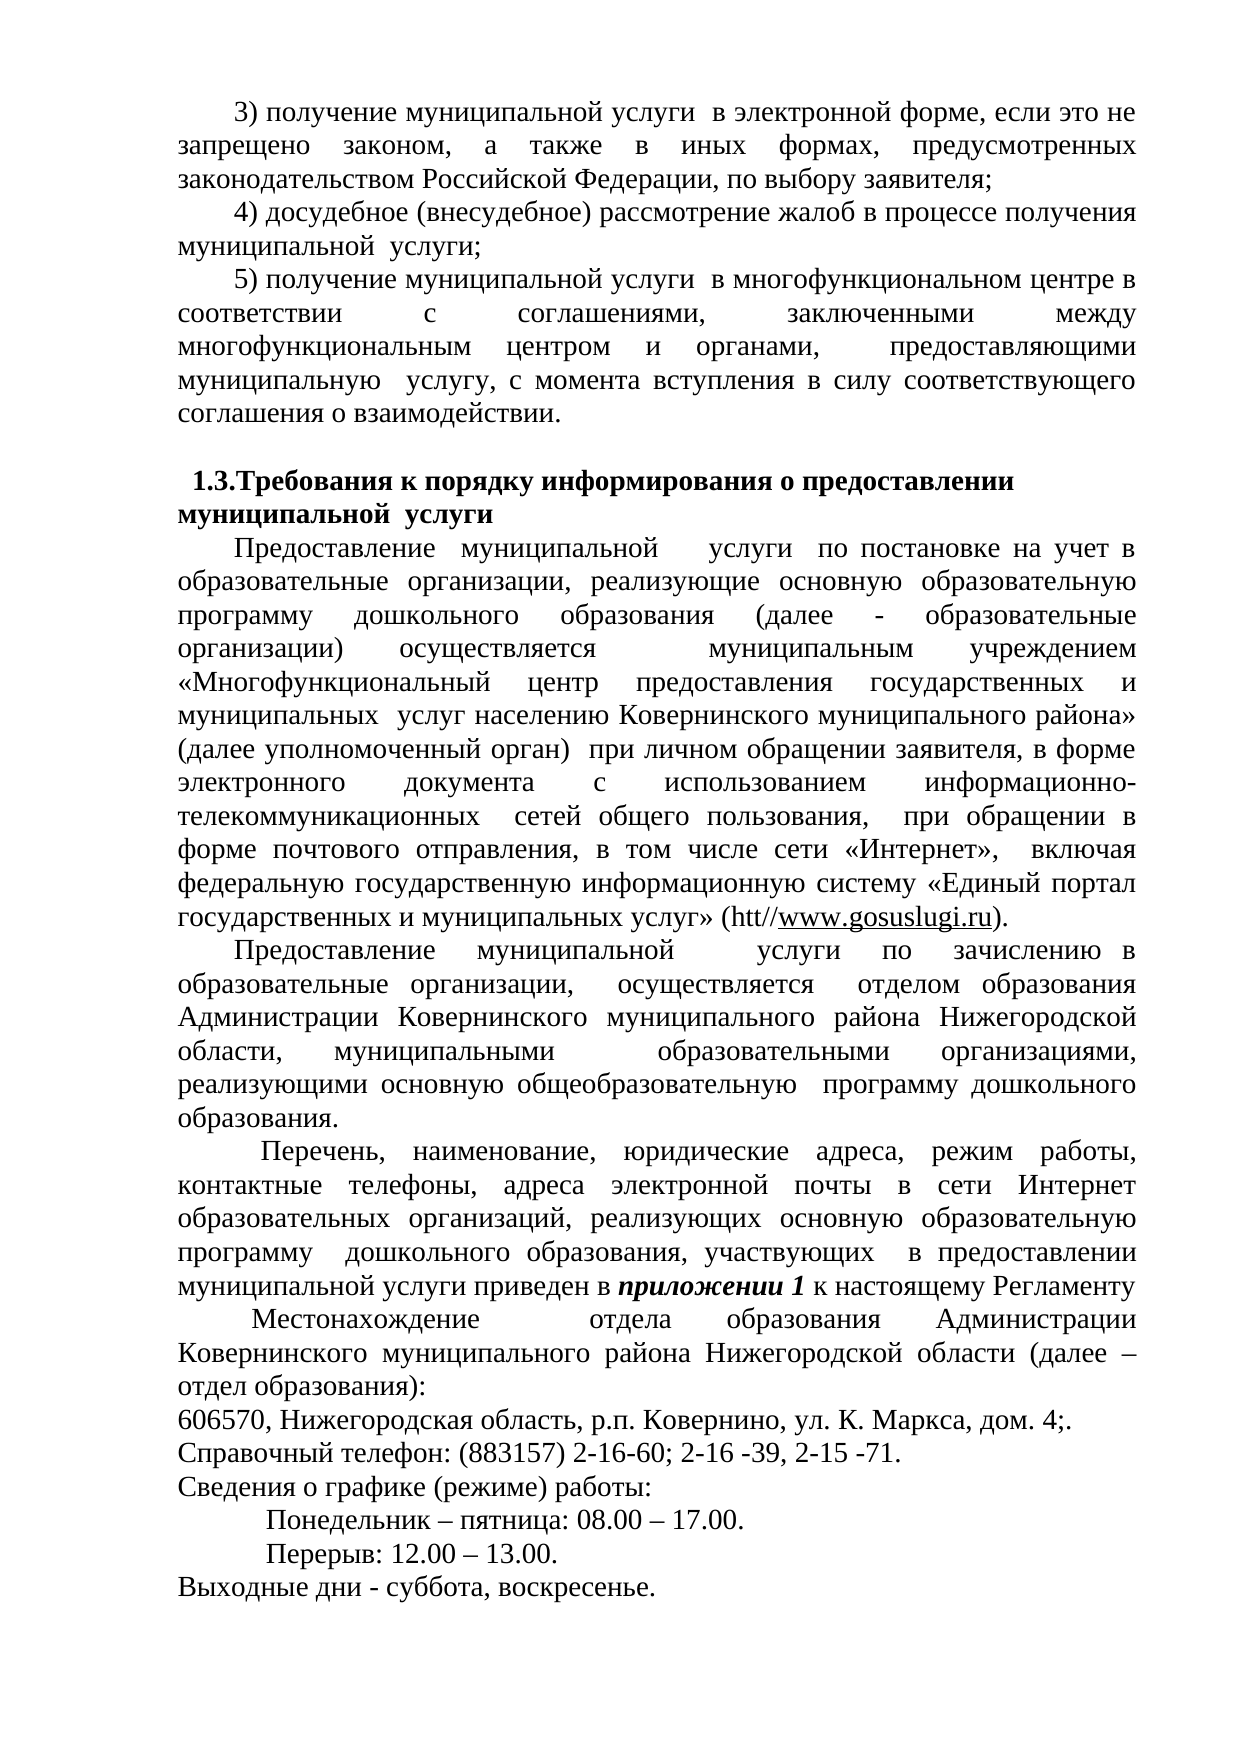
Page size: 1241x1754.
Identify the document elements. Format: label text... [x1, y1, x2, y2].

text 1.3.Требования к порядку информирования о предоставлении [177, 463, 1137, 496]
text Предоставление муниципальной услуги по постановке на учет в образовательные организации, реализующие основную образовательную программу дошкольного образования (далее - образовательные организации) осуществляется муниципальным учреждением «Многофункциональный центр предоставления государственных и муниципальных услуг населению Ковернинского муниципального района» (далее уполномоченный орган) при личном обращении заявителя, в форме электронного документа с использованием информационно-телекоммуникационных сетей общего пользования, при обращении в форме почтового отправления, в том числе сети «Интернет», включая федеральную государственную информационную систему «Единый портал государственных и муниципальных услуг» (htt//www.gosuslugi.ru). [177, 530, 1137, 932]
text 5) получение муниципальной услуги в многофункциональном центре в соответствии с соглашениями, заключенными между многофункциональным центром и органами, предоставляющими муниципальную услугу, с момента вступления в силу соответствующего соглашения о взаимодействии. [177, 261, 1137, 429]
text Предоставление муниципальной услуги по зачислению в образовательные организации, осуществляется отделом образования Администрации Ковернинского муниципального района Нижегородской области, муниципальными образовательными организациями, реализующими основную общеобразовательную программу дошкольного образования. [177, 932, 1137, 1133]
text Перечень, наименование, юридические адреса, режим работы, контактные телефоны, адреса электронной почты в сети Интернет образовательных организаций, реализующих основную образовательную программу дошкольного образования, участвующих в предоставлении муниципальной услуги приведен в приложении 1 к настоящему Регламенту [177, 1133, 1137, 1301]
text Справочный телефон: (883157) 2-16-60; 2-16 -39, 2-15 -71. [177, 1435, 1137, 1469]
text Понедельник – пятница: 08.00 – 17.00. [177, 1502, 1137, 1536]
text муниципальной услуги [177, 496, 1137, 530]
text 4) досудебное (внесудебное) рассмотрение жалоб в процессе получения муниципальной услуги; [177, 194, 1137, 261]
text 3) получение муниципальной услуги в электронной форме, если это не запрещено законом, а также в иных формах, предусмотренных законодательством Российской Федерации, по выбору заявителя; [177, 94, 1137, 194]
text Перерыв: 12.00 – 13.00. [177, 1536, 1137, 1569]
text Сведения о графике (режиме) работы: [177, 1469, 1137, 1502]
text 606570, Нижегородская область, р.п. Ковернино, ул. К. Маркса, дом. 4;. [177, 1402, 1137, 1435]
text Местонахождение отдела образования Администрации Ковернинского муниципального района Нижегородской области (далее – отдел образования): [177, 1301, 1137, 1402]
text Выходные дни - суббота, воскресенье. [177, 1569, 1137, 1603]
